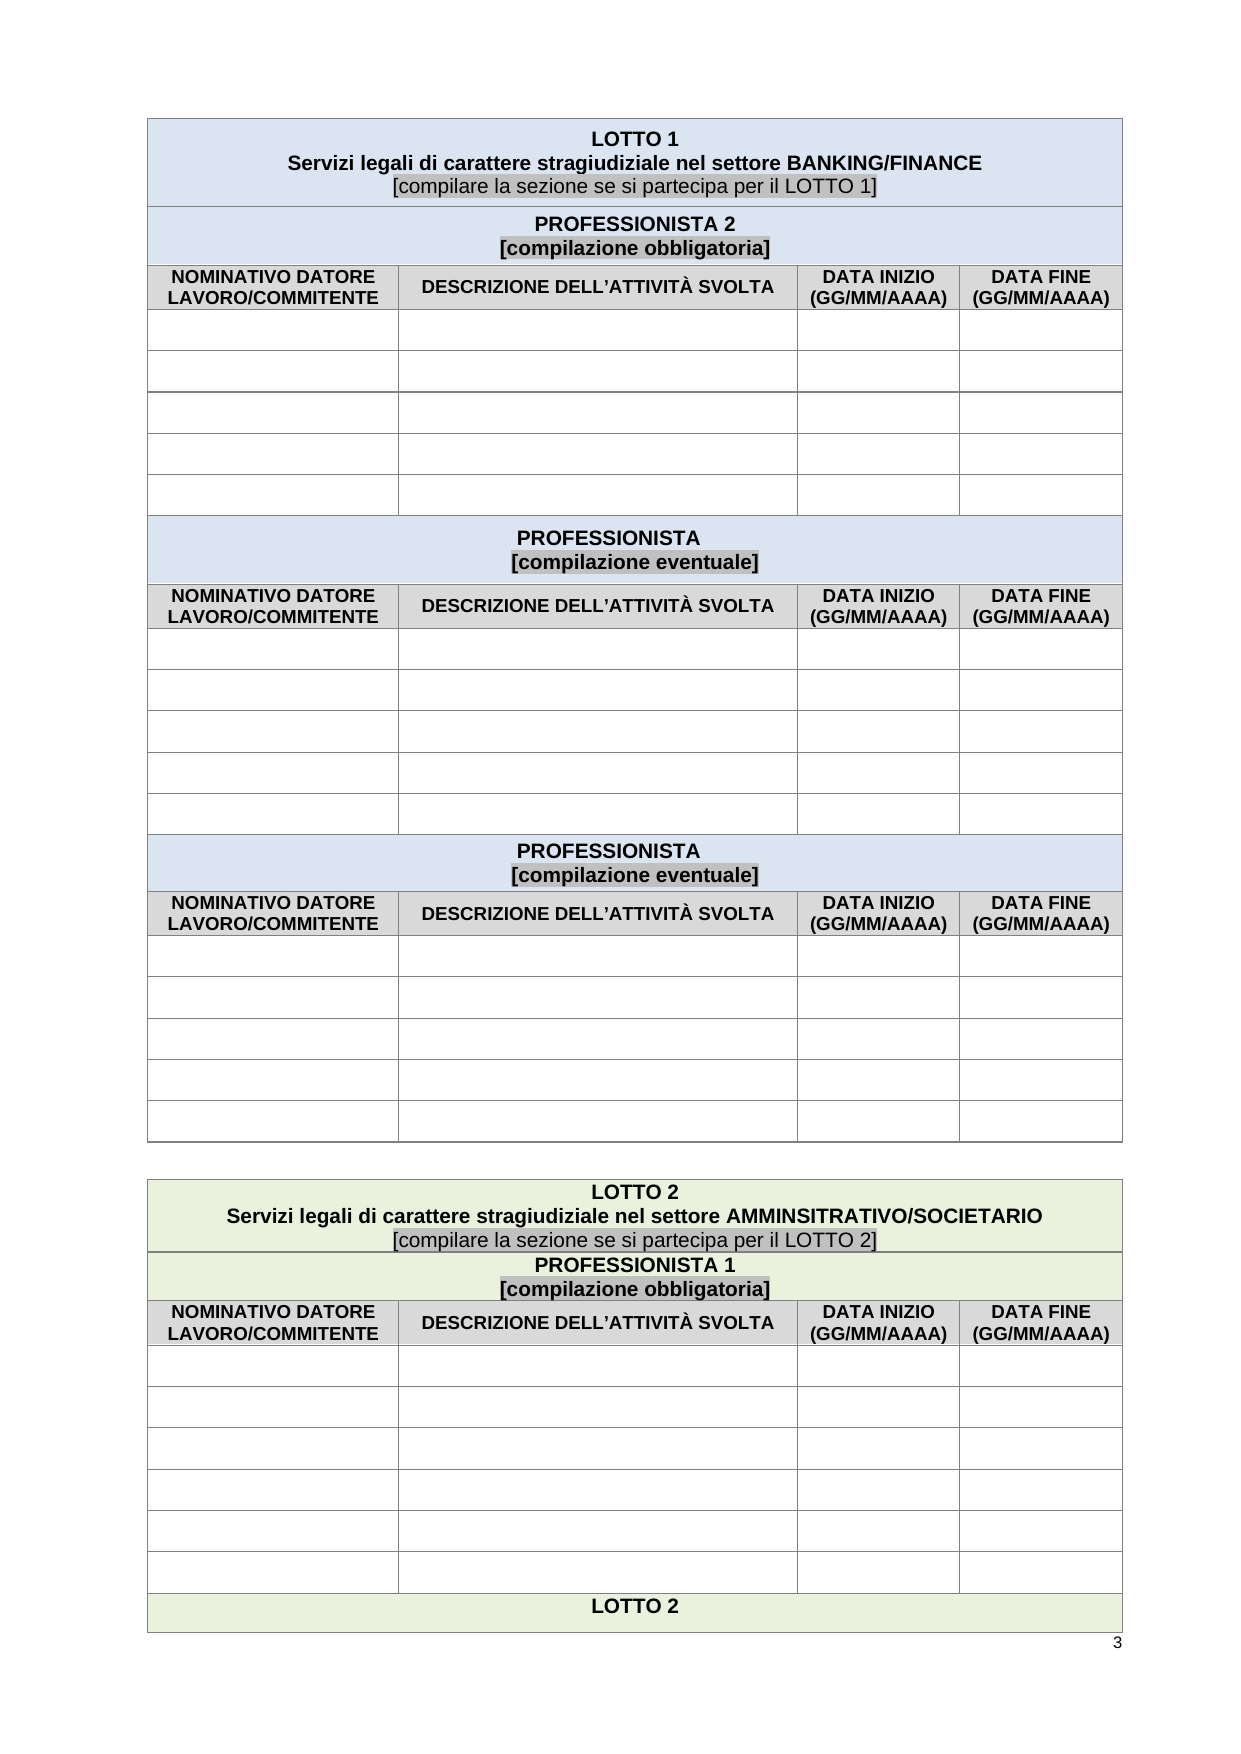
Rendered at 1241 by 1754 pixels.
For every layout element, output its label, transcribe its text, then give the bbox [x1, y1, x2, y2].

table_cell [148, 1346, 398, 1386]
table_cell [798, 1101, 959, 1141]
table_cell [798, 711, 959, 752]
table_cell [148, 310, 398, 350]
table_cell PROFESSIONISTA 2 [compilazione obbligatoria] [148, 207, 1122, 264]
table_cell [960, 1470, 1122, 1510]
table_cell [399, 310, 797, 350]
table_cell DESCRIZIONE DELL’ATTIVITÀ SVOLTA [399, 1301, 797, 1344]
table_cell [798, 1346, 959, 1386]
table_cell [148, 434, 398, 474]
table_cell [399, 1346, 797, 1386]
table_cell [148, 1470, 398, 1510]
table_cell NOMINATIVO DATORE LAVORO/COMMITENTE [148, 892, 398, 935]
table_cell [399, 475, 797, 515]
table_cell [399, 1470, 797, 1510]
table_cell DESCRIZIONE DELL’ATTIVITÀ SVOLTA [399, 266, 797, 309]
table_cell [960, 434, 1122, 474]
table_cell [798, 1060, 959, 1100]
table_cell NOMINATIVO DATORE LAVORO/COMMITENTE [148, 1301, 398, 1344]
table_cell [798, 351, 959, 391]
table_cell [399, 1428, 797, 1468]
table_cell [960, 936, 1122, 976]
table_cell DATA FINE (GG/MM/AAAA) [960, 892, 1122, 935]
table_cell [399, 1060, 797, 1100]
table_cell DATA FINE (GG/MM/AAAA) [960, 266, 1122, 309]
table_cell [148, 794, 398, 834]
table_cell [960, 475, 1122, 515]
table_cell [960, 794, 1122, 834]
table_cell [960, 1428, 1122, 1468]
table_cell [960, 629, 1122, 669]
table_cell [148, 475, 398, 515]
table_cell [399, 711, 797, 752]
table_cell [148, 711, 398, 752]
table_cell [148, 393, 398, 433]
table_cell [399, 1019, 797, 1059]
table_cell [798, 434, 959, 474]
table_cell [798, 1019, 959, 1059]
table_cell [960, 351, 1122, 391]
table_cell DATA INIZIO (GG/MM/AAAA) [798, 892, 959, 935]
table_cell [148, 1019, 398, 1059]
table_header LOTTO 2 Servizi legali di carattere stragiudiziale nel settore AMMINSITRATIVO/SOCIETARIO [compilare la sezione se si partecipa per il LOTTO 2] [148, 1180, 1122, 1251]
table_cell [798, 1511, 959, 1551]
table_cell [798, 393, 959, 433]
table_cell PROFESSIONISTA [compilazione eventuale] [148, 835, 1122, 891]
table_cell [798, 670, 959, 710]
table_cell [399, 1552, 797, 1593]
table_cell [960, 1101, 1122, 1141]
table_cell [148, 629, 398, 669]
table_cell [798, 977, 959, 1017]
table_cell [798, 1470, 959, 1510]
table_cell [960, 977, 1122, 1017]
table_cell DATA FINE (GG/MM/AAAA) [960, 1301, 1122, 1344]
table_cell [148, 1428, 398, 1468]
table_cell NOMINATIVO DATORE LAVORO/COMMITENTE [148, 266, 398, 309]
table_cell [960, 1387, 1122, 1427]
table_cell [960, 1511, 1122, 1551]
table_cell [960, 753, 1122, 793]
table_cell [399, 629, 797, 669]
table_cell LOTTO 1 Servizi legali di carattere stragiudiziale nel settore BANKING/FINANCE [compilare la sezione se si partecipa per il LOTTO 1] [148, 119, 1122, 206]
table_cell DATA INIZIO (GG/MM/AAAA) [798, 266, 959, 309]
table_cell [148, 753, 398, 793]
table_cell [798, 936, 959, 976]
table_cell DESCRIZIONE DELL’ATTIVITÀ SVOLTA [399, 585, 797, 628]
table_cell [399, 1387, 797, 1427]
table_cell [960, 310, 1122, 350]
table_cell [399, 753, 797, 793]
table_cell DATA INIZIO (GG/MM/AAAA) [798, 585, 959, 628]
table_cell [798, 1387, 959, 1427]
table_cell [148, 1387, 398, 1427]
table_cell DATA INIZIO (GG/MM/AAAA) [798, 1301, 959, 1344]
table_cell [960, 393, 1122, 433]
table_cell [960, 1019, 1122, 1059]
table_cell [960, 1552, 1122, 1593]
table_cell [399, 393, 797, 433]
table_cell [399, 351, 797, 391]
table_cell [960, 670, 1122, 710]
table_cell DATA FINE (GG/MM/AAAA) [960, 585, 1122, 628]
table_cell [960, 1060, 1122, 1100]
table_cell [798, 310, 959, 350]
table_cell [399, 794, 797, 834]
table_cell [148, 1594, 1122, 1632]
table_cell [148, 351, 398, 391]
table_cell [399, 434, 797, 474]
table_cell [148, 1060, 398, 1100]
table_cell [798, 1428, 959, 1468]
table_cell [798, 794, 959, 834]
table_cell [148, 1511, 398, 1551]
table_cell [960, 1346, 1122, 1386]
table_cell [148, 1101, 398, 1141]
table_cell [798, 753, 959, 793]
table_cell [148, 1552, 398, 1593]
table_cell [798, 629, 959, 669]
table_cell [148, 670, 398, 710]
table_cell [399, 670, 797, 710]
table_cell [798, 475, 959, 515]
table_cell [960, 711, 1122, 752]
table_cell [148, 977, 398, 1017]
table_cell DESCRIZIONE DELL’ATTIVITÀ SVOLTA [399, 892, 797, 935]
table_cell [148, 936, 398, 976]
table_cell [399, 936, 797, 976]
table_cell [798, 1552, 959, 1593]
table_cell [399, 977, 797, 1017]
table_cell [399, 1511, 797, 1551]
table_cell PROFESSIONISTA [compilazione eventuale] [148, 516, 1122, 583]
table_cell PROFESSIONISTA 1 [compilazione obbligatoria] [148, 1253, 1122, 1300]
table_cell [399, 1101, 797, 1141]
table_cell NOMINATIVO DATORE LAVORO/COMMITENTE [148, 585, 398, 628]
